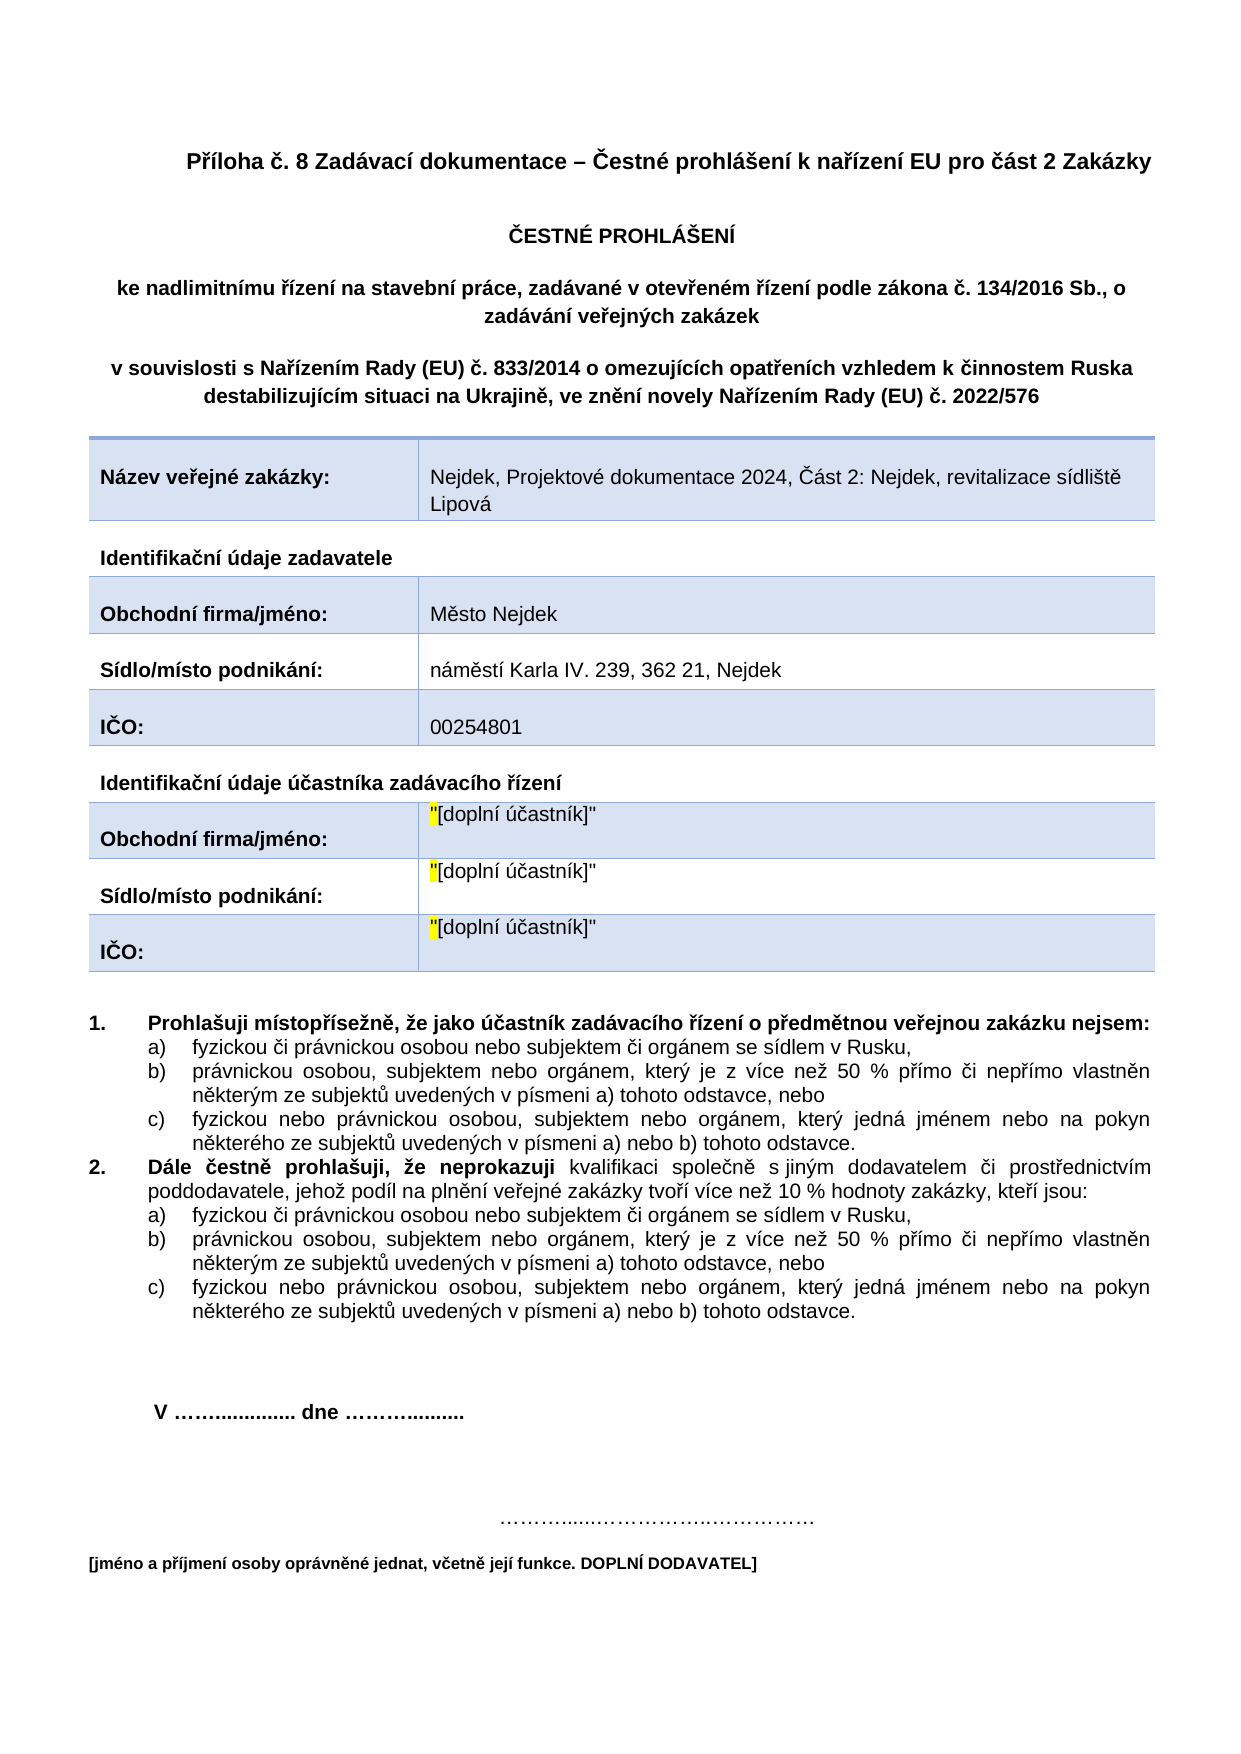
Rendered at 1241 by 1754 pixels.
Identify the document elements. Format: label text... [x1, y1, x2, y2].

table_cell [419, 859, 1155, 914]
table_cell náměstí Karla IV. 239, 362 21, Nejdek [419, 634, 1155, 689]
table_cell Identifikační údaje zadavatele [89, 521, 1155, 576]
table_cell Sídlo/místo podnikání: [89, 634, 418, 689]
list fyzickou či právnickou osobou nebo subjektem či orgánem se sídlem v Rusku, [148, 1203, 1152, 1227]
text Příloha č. 8 Zadávací dokumentace – Čestné prohlášení k nařízení EU pro část 2 Zakázky [89, 148, 1152, 174]
table_cell Obchodní firma/jméno: [89, 577, 418, 633]
table_cell Nejdek, Projektové dokumentace 2024, Část 2: Nejdek, revitalizace sídliště Lipová [419, 440, 1155, 520]
list právnickou osobou, subjektem nebo orgánem, který je z více než 50 % přímo či nepřímo vlastněn některým ze subjektů uvedených v písmeni a) tohoto odstavce, nebo [148, 1227, 1152, 1275]
table_header ČESTNÉ PROHLÁŠENÍ ke nadlimitnímu řízení na stavební práce, zadávané v otevřeném řízení podle zákona č. 134/2016 Sb., o zadávání veřejných zakázek v souvislosti s Nařízením Rady (EU) č. 833/2014 o omezujících opatřeních vzhledem k činnostem Ruska destabilizujícím situaci na Ukrajině, ve znění novely Nařízením Rady (EU) č. 2022/576 [89, 199, 1155, 436]
table_cell 00254801 [419, 690, 1155, 745]
text V …….............. dne ……….......... [148, 1400, 1152, 1424]
table_cell Identifikační údaje účastníka zadávacího řízení [89, 746, 1155, 802]
table_cell Název veřejné zakázky: [89, 440, 418, 520]
list Dále čestně prohlašuji, že neprokazuji kvalifikaci společně s jiným dodavatelem či prostřednictvím poddodavatele, jehož podíl na plnění veřejné zakázky tvoří více než 10 % hodnoty zakázky, kteří jsou: [89, 1155, 1152, 1203]
list Prohlašuji místopřísežně, že jako účastník zadávacího řízení o předmětnou veřejnou zakázku nejsem: [89, 1011, 1152, 1035]
list fyzickou či právnickou osobou nebo subjektem či orgánem se sídlem v Rusku, [148, 1035, 1152, 1059]
table_cell Město Nejdek [419, 577, 1155, 633]
list fyzickou nebo právnickou osobou, subjektem nebo orgánem, který jedná jménem nebo na pokyn některého ze subjektů uvedených v písmeni a) nebo b) tohoto odstavce. [148, 1107, 1152, 1155]
table_cell IČO: [89, 915, 418, 971]
table_cell Sídlo/místo podnikání: [89, 859, 418, 914]
text [jméno a příjmení osoby oprávněné jednat, včetně její funkce. DOPLNÍ DODAVATEL] [89, 1553, 1152, 1573]
table_cell IČO: [89, 690, 418, 745]
text ………......……………..…………… [162, 1505, 1152, 1529]
list právnickou osobou, subjektem nebo orgánem, který je z více než 50 % přímo či nepřímo vlastněn některým ze subjektů uvedených v písmeni a) tohoto odstavce, nebo [148, 1059, 1152, 1107]
table_cell Obchodní firma/jméno: [89, 803, 418, 858]
table_cell [419, 915, 1155, 971]
list fyzickou nebo právnickou osobou, subjektem nebo orgánem, který jedná jménem nebo na pokyn některého ze subjektů uvedených v písmeni a) nebo b) tohoto odstavce. [148, 1275, 1152, 1323]
table_cell [419, 803, 1155, 858]
